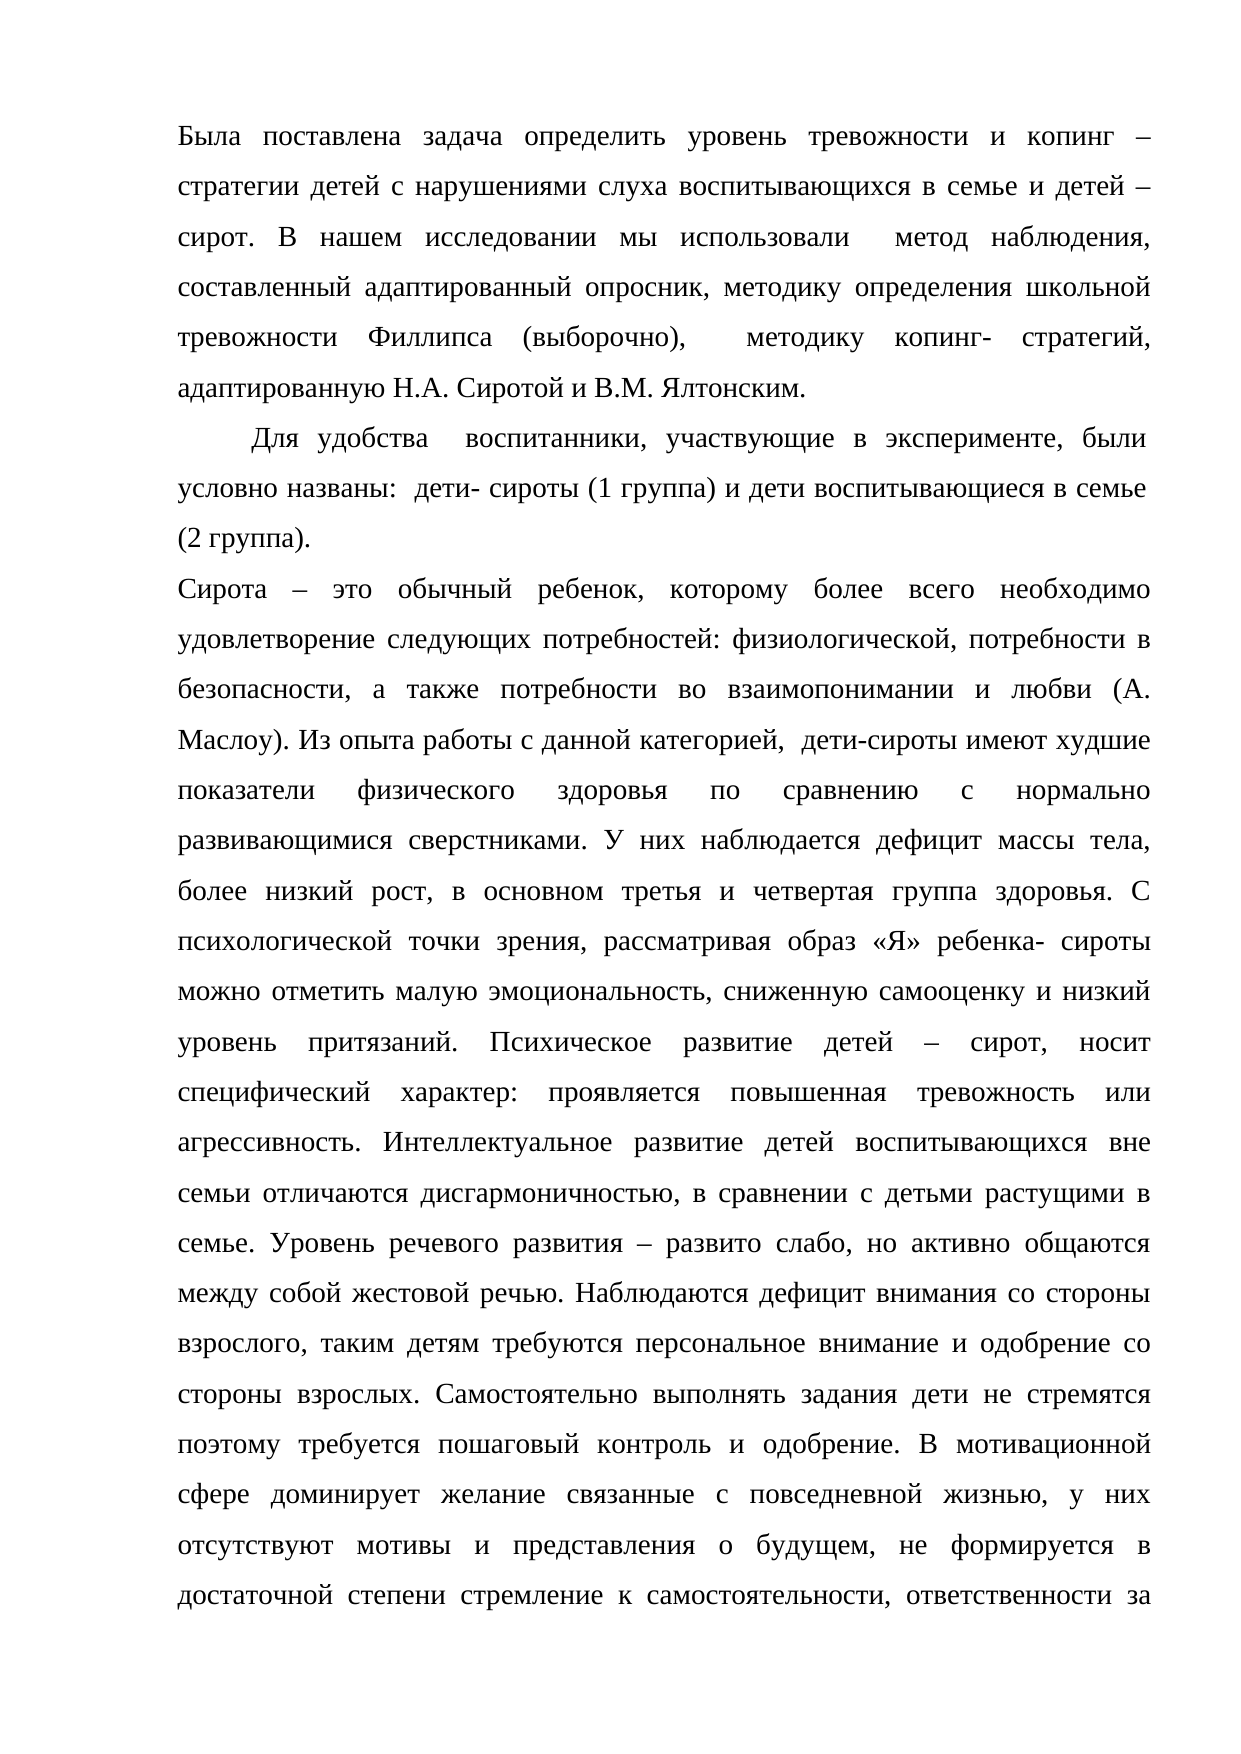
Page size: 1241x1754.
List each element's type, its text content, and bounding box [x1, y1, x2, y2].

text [177, 571, 1152, 1611]
text Для удобства воспитанники, участвующие в эксперименте, были условно названы: дети- сироты (1 группа) и дети воспитывающиеся в семье (2 группа). [177, 420, 1147, 554]
text Была поставлена задача определить уровень тревожности и копинг – стратегии детей с нарушениями слуха воспитывающихся в семье и детей – сирот. В нашем исследовании мы использовали метод наблюдения, составленный адаптированный опросник, методику определения школьной тревожности Филлипса (выборочно), методику копинг- стратегий, адаптированную Н.А. Сиротой и В.М. Ялтонским. [177, 118, 1152, 403]
